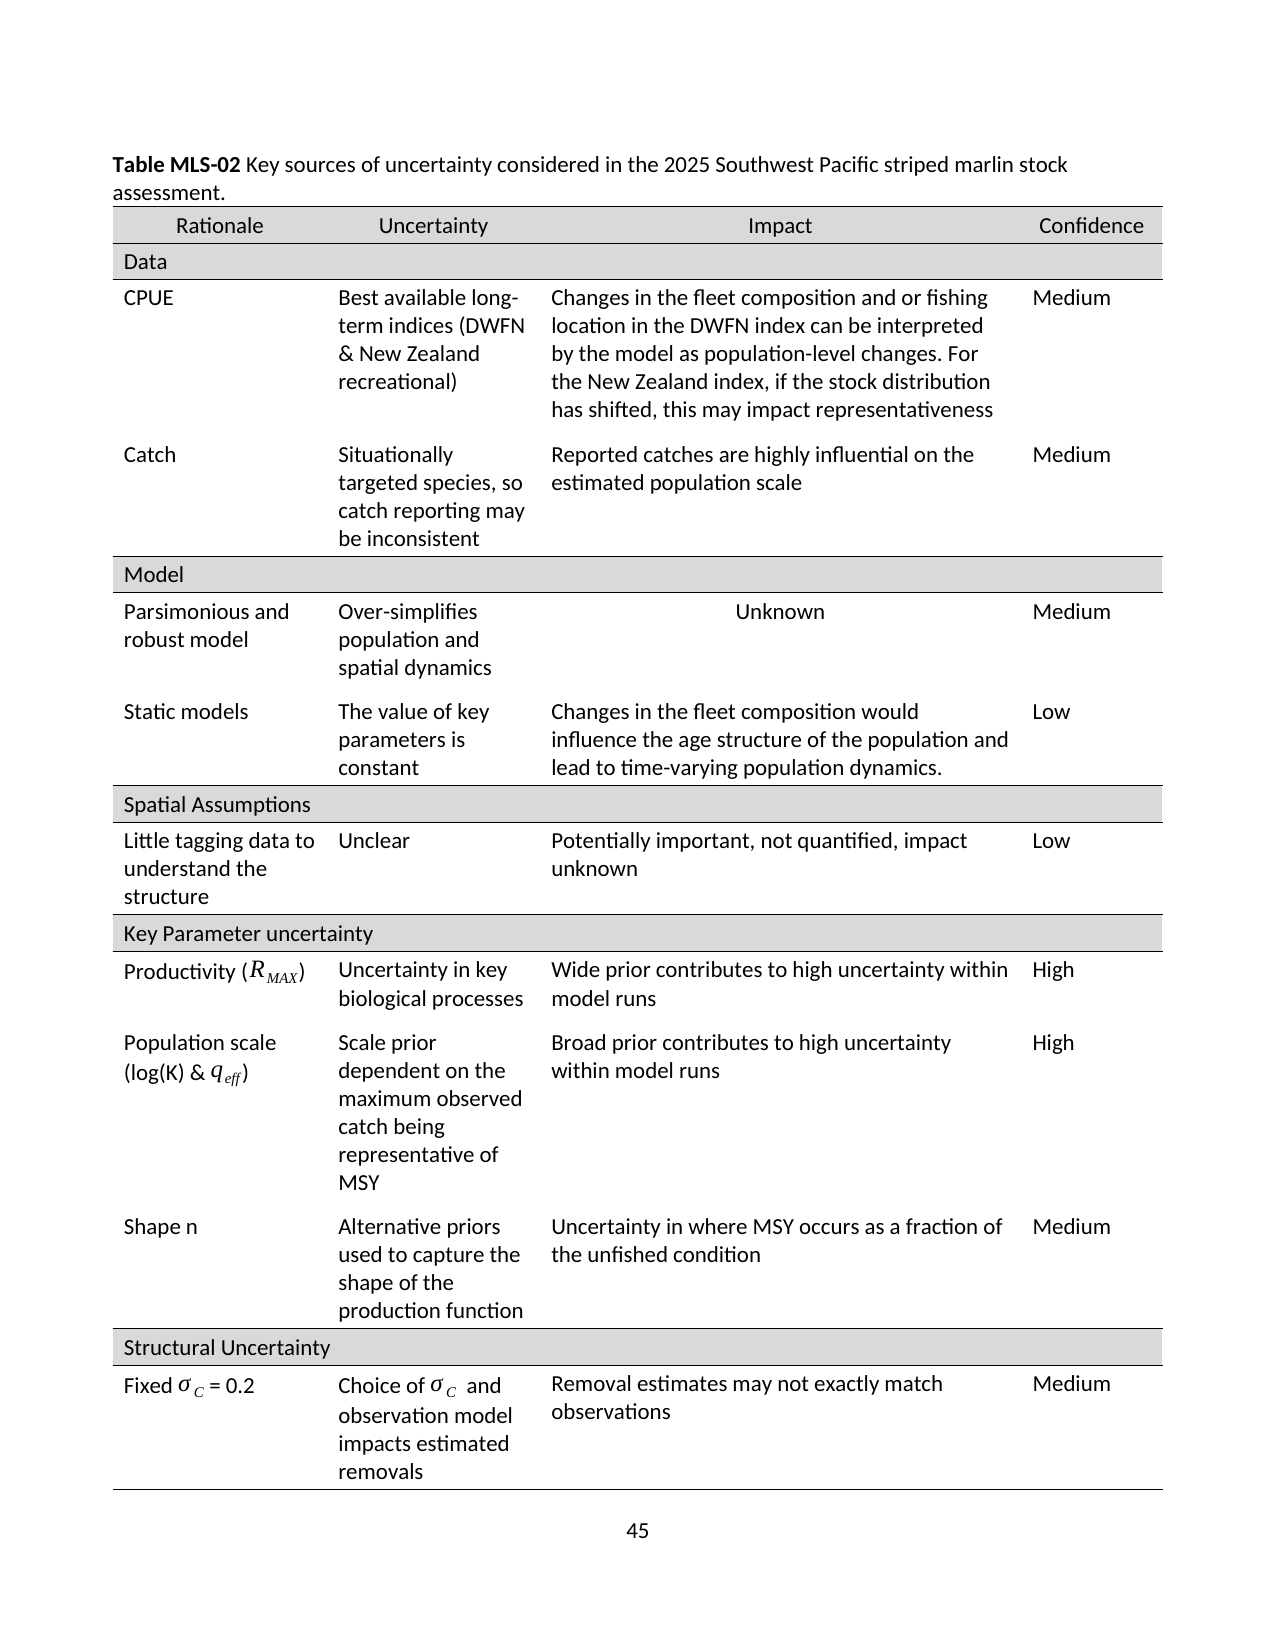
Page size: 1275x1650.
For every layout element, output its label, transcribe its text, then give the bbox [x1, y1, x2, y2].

table_cell Alternative priors used to capture the shape of the production function [327, 1209, 540, 1328]
table_cell Changes in the fleet composition would influence the age structure of the population and lead to time-varying population dynamics. [540, 694, 1021, 785]
table_cell Situationally targeted species, so catch reporting may be inconsistent [327, 436, 540, 556]
text Table MLS-02 Key sources of uncertainty considered in the 2025 Southwest Pacific striped marlin stock assessment. [112, 150, 1162, 206]
table_cell Best available long-term indices (DWFN & New Zealand recreational) [327, 280, 540, 436]
table_cell Medium [1021, 593, 1162, 693]
table_cell Broad prior contributes to high uncertainty within model runs [540, 1024, 1021, 1208]
table_cell Medium [1021, 1366, 1162, 1489]
table_header Rationale [113, 207, 327, 243]
table_cell Medium [1021, 436, 1162, 556]
table_cell Medium [1021, 280, 1162, 436]
table_cell Model [113, 557, 1162, 592]
table_cell Fixed = 0.2 [113, 1366, 327, 1489]
table_cell High [1021, 1024, 1162, 1208]
table_cell Over-simplifies population and spatial dynamics [327, 593, 540, 693]
table_cell The value of key parameters is constant [327, 694, 540, 785]
table_header Impact [540, 207, 1021, 243]
table_cell Little tagging data to understand the structure [113, 823, 327, 914]
table_cell Static models [113, 694, 327, 785]
table_cell Changes in the fleet composition and or fishing location in the DWFN index can be interpreted by the model as population-level changes. For the New Zealand index, if the stock distribution has shifted, this may impact representativeness [540, 280, 1021, 436]
table_cell High [1021, 952, 1162, 1024]
table_cell Wide prior contributes to high uncertainty within model runs [540, 952, 1021, 1024]
table_cell Catch [113, 436, 327, 556]
table_header Uncertainty [327, 207, 540, 243]
table_cell Unclear [327, 823, 540, 914]
table_cell Choice of and observation model impacts estimated removals [327, 1366, 540, 1489]
table_cell Unknown [540, 593, 1021, 693]
table_cell Low [1021, 823, 1162, 914]
table_cell Potentially important, not quantified, impact unknown [540, 823, 1021, 914]
table_cell Medium [1021, 1209, 1162, 1328]
table_cell CPUE [113, 280, 327, 436]
table_cell Low [1021, 694, 1162, 785]
table_cell Removal estimates may not exactly match observations [540, 1366, 1021, 1489]
table_cell Shape n [113, 1209, 327, 1328]
table_cell Scale prior dependent on the maximum observed catch being representative of MSY [327, 1024, 540, 1208]
table_cell Data [113, 244, 1162, 279]
table_cell Structural Uncertainty [113, 1329, 1162, 1365]
table_header Confidence [1021, 207, 1162, 243]
table_cell Spatial Assumptions [113, 786, 1162, 822]
table_cell Population scale (log(K) & ) [113, 1024, 327, 1208]
table_cell Key Parameter uncertainty [113, 915, 1162, 951]
table_cell Reported catches are highly influential on the estimated population scale [540, 436, 1021, 556]
table_cell Productivity () [113, 952, 327, 1024]
table_cell Uncertainty in key biological processes [327, 952, 540, 1024]
table_cell Parsimonious and robust model [113, 593, 327, 693]
table_cell Uncertainty in where MSY occurs as a fraction of the unfished condition [540, 1209, 1021, 1328]
